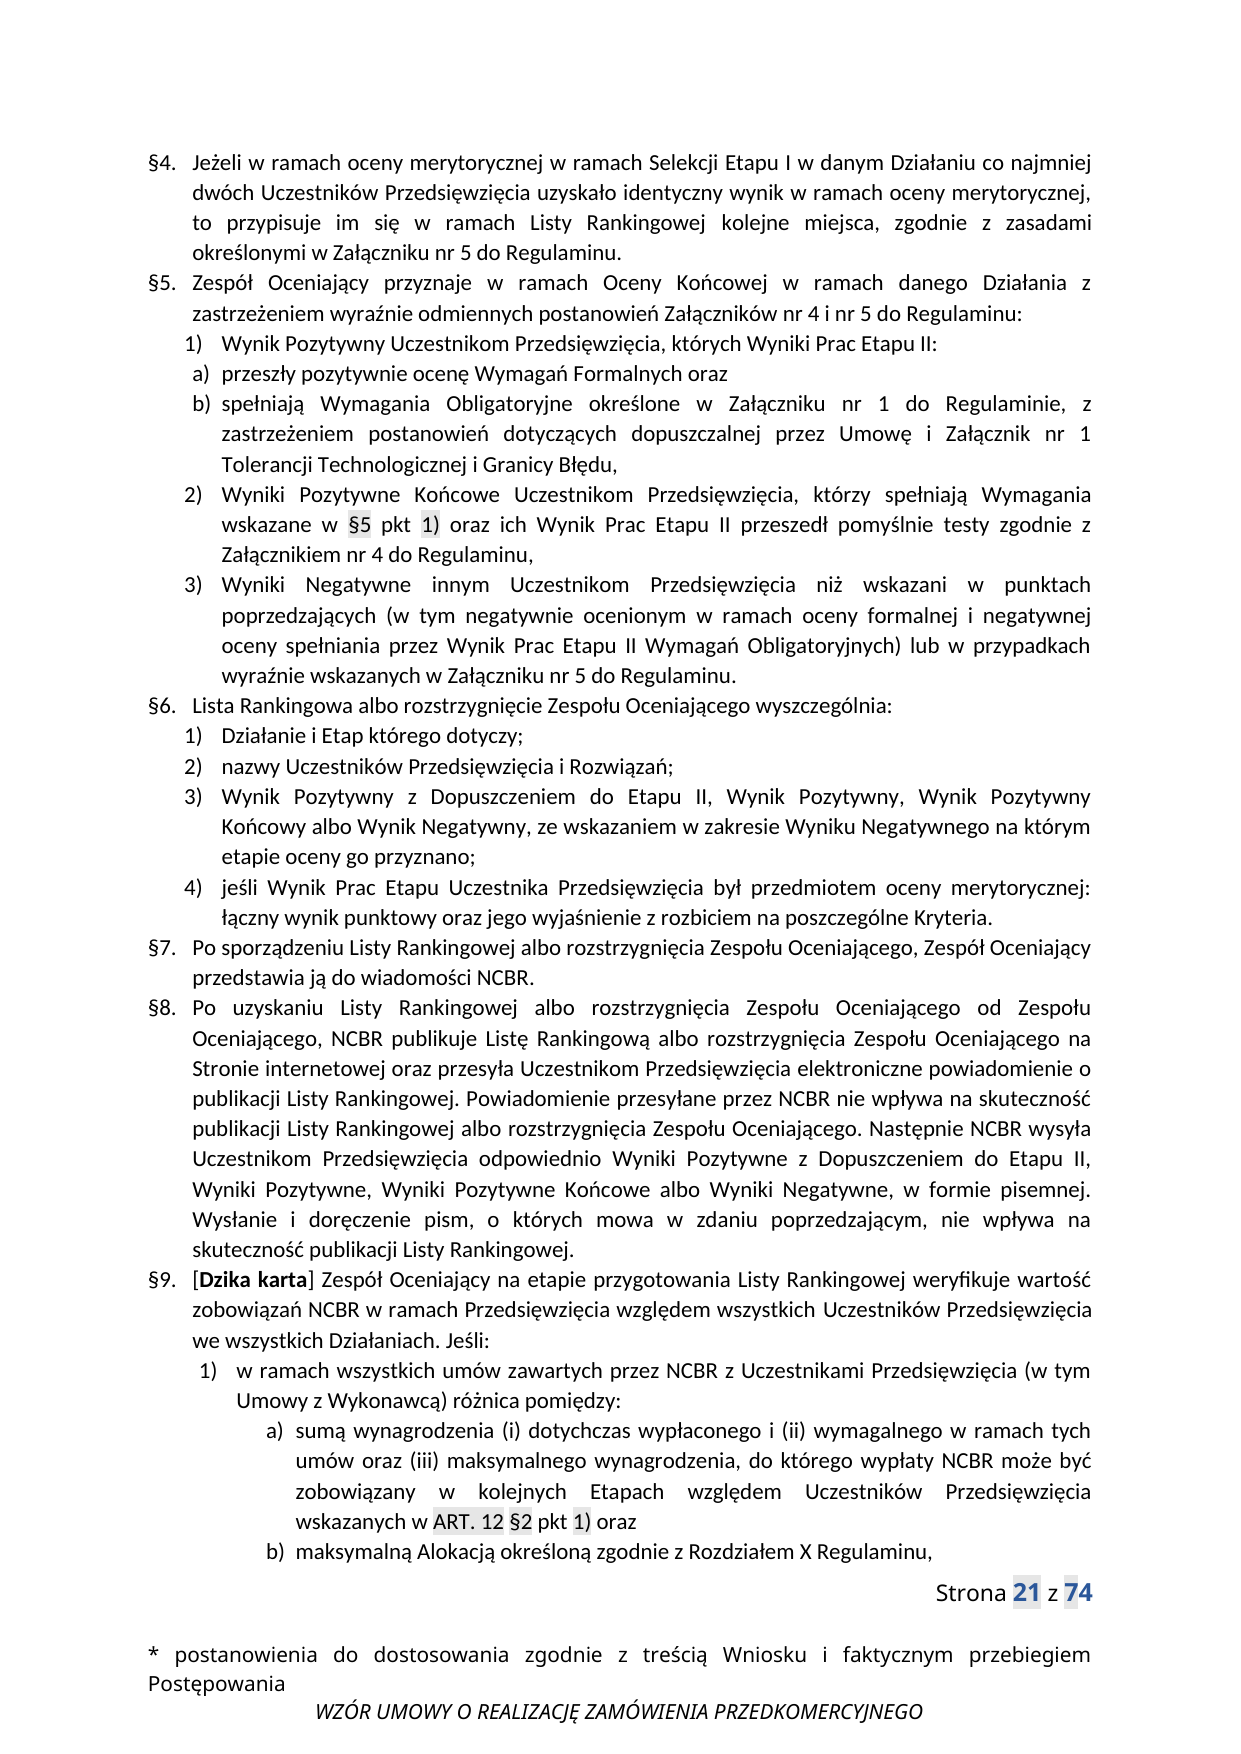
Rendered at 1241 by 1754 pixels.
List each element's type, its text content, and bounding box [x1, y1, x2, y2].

list Zespół Oceniający przyznaje w ramach Oceny Końcowej w ramach danego Działania z zastrzeżeniem wyraźnie odmiennych postanowień Załączników nr 4 i nr 5 do Regulaminu: [148, 268, 1093, 327]
list [Dzika karta] Zespół Oceniający na etapie przygotowania Listy Rankingowej weryfikuje wartość zobowiązań NCBR w ramach Przedsięwzięcia względem wszystkich Uczestników Przedsięwzięcia we wszystkich Działaniach. Jeśli: [148, 1265, 1093, 1354]
list jeśli Wynik Prac Etapu Uczestnika Przedsięwzięcia był przedmiotem oceny merytorycznej: łączny wynik punktowy oraz jego wyjaśnienie z rozbiciem na poszczególne Kryteria. [184, 873, 1093, 931]
list Lista Rankingowa albo rozstrzygnięcie Zespołu Oceniającego wyszczególnia: [148, 691, 1093, 719]
list sumą wynagrodzenia (i) dotychczas wypłaconego i (ii) wymagalnego w ramach tych umów oraz (iii) maksymalnego wynagrodzenia, do którego wypłaty NCBR może być zobowiązany w kolejnych Etapach względem Uczestników Przedsięwzięcia wskazanych w ART. 12 §2 pkt 1) oraz [266, 1416, 1093, 1535]
list maksymalną Alokacją określoną zgodnie z Rozdziałem X Regulaminu, [266, 1537, 1093, 1565]
list Po sporządzeniu Listy Rankingowej albo rozstrzygnięcia Zespołu Oceniającego, Zespół Oceniający przedstawia ją do wiadomości NCBR. [148, 933, 1093, 991]
list Działanie i Etap którego dotyczy; [184, 722, 1093, 749]
list Wynik Pozytywny z Dopuszczeniem do Etapu II, Wynik Pozytywny, Wynik Pozytywny Końcowy albo Wynik Negatywny, ze wskazaniem w zakresie Wyniku Negatywnego na którym etapie oceny go przyznano; [184, 782, 1093, 870]
list Jeżeli w ramach oceny merytorycznej w ramach Selekcji Etapu I w danym Działaniu co najmniej dwóch Uczestników Przedsięwzięcia uzyskało identyczny wynik w ramach oceny merytorycznej, to przypisuje im się w ramach Listy Rankingowej kolejne miejsca, zgodnie z zasadami określonymi w Załączniku nr 5 do Regulaminu. [148, 148, 1093, 266]
list Po uzyskaniu Listy Rankingowej albo rozstrzygnięcia Zespołu Oceniającego od Zespołu Oceniającego, NCBR publikuje Listę Rankingową albo rozstrzygnięcia Zespołu Oceniającego na Stronie internetowej oraz przesyła Uczestnikom Przedsięwzięcia elektroniczne powiadomienie o publikacji Listy Rankingowej. Powiadomienie przesyłane przez NCBR nie wpływa na skuteczność publikacji Listy Rankingowej albo rozstrzygnięcia Zespołu Oceniającego. Następnie NCBR wysyła Uczestnikom Przedsięwzięcia odpowiednio Wyniki Pozytywne z Dopuszczeniem do Etapu II, Wyniki Pozytywne, Wyniki Pozytywne Końcowe albo Wyniki Negatywne, w formie pisemnej. Wysłanie i doręczenie pism, o których mowa w zdaniu poprzedzającym, nie wpływa na skuteczność publikacji Listy Rankingowej. [148, 993, 1093, 1263]
list Wyniki Negatywne innym Uczestnikom Przedsięwzięcia niż wskazani w punktach poprzedzających (w tym negatywnie ocenionym w ramach oceny formalnej i negatywnej oceny spełniania przez Wynik Prac Etapu II Wymagań Obligatoryjnych) lub w przypadkach wyraźnie wskazanych w Załączniku nr 5 do Regulaminu. [184, 571, 1093, 689]
list przeszły pozytywnie ocenę Wymagań Formalnych oraz [192, 359, 1093, 387]
list nazwy Uczestników Przedsięwzięcia i Rozwiązań; [184, 752, 1093, 780]
list Wynik Pozytywny Uczestnikom Przedsięwzięcia, których Wyniki Prac Etapu II: [184, 329, 1093, 357]
list w ramach wszystkich umów zawartych przez NCBR z Uczestnikami Przedsięwzięcia (w tym Umowy z Wykonawcą) różnica pomiędzy: [199, 1356, 1093, 1414]
list Wyniki Pozytywne Końcowe Uczestnikom Przedsięwzięcia, którzy spełniają Wymagania wskazane w §5 pkt 1) oraz ich Wynik Prac Etapu II przeszedł pomyślnie testy zgodnie z Załącznikiem nr 4 do Regulaminu, [184, 480, 1093, 568]
list spełniają Wymagania Obligatoryjne określone w Załączniku nr 1 do Regulaminie, z zastrzeżeniem postanowień dotyczących dopuszczalnej przez Umowę i Załącznik nr 1 Tolerancji Technologicznej i Granicy Błędu, [192, 389, 1093, 478]
